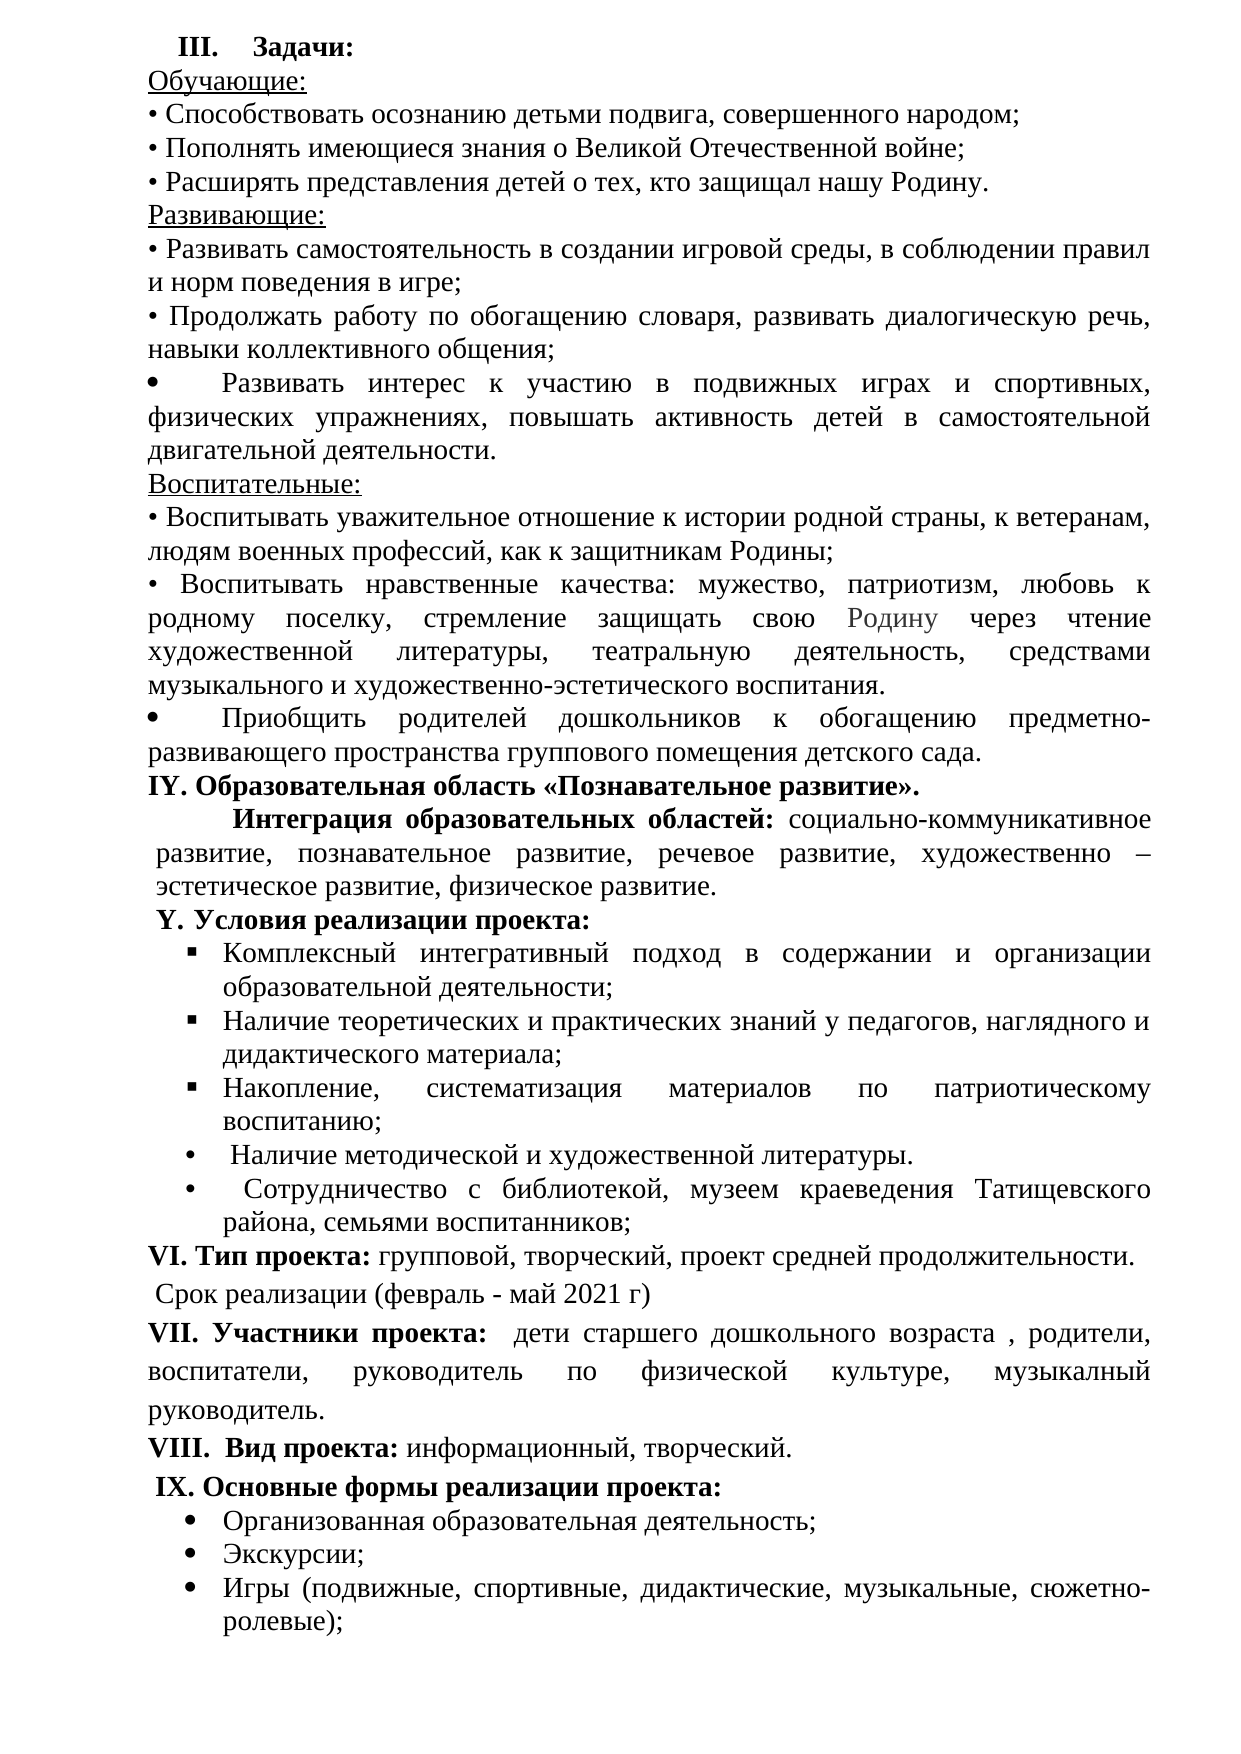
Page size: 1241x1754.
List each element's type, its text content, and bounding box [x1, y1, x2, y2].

list Комплексный интегративный подход в содержании и организации образовательной деятельности; [185, 935, 1152, 1003]
list Экскурсии; [185, 1536, 1152, 1570]
list Наличие теоретических и практических знаний у педагогов, наглядного и дидактического материала; [185, 1003, 1152, 1070]
list Игры (подвижные, спортивные, дидактические, музыкальные, сюжетно-ролевые); [185, 1570, 1152, 1637]
text Срок реализации (февраль - май 2021 г) [148, 1276, 1152, 1310]
text • Способствовать осознанию детьми подвига, совершенного народом; [148, 97, 1152, 130]
list Приобщить родителей дошкольников к обогащению предметно-развивающего пространства группового помещения детского сада. [148, 701, 1152, 768]
list Накопление, систематизация материалов по патриотическому воспитанию; [185, 1070, 1152, 1137]
text • Развивать самостоятельность в создании игровой среды, в соблюдении правил и норм поведения в игре; [148, 231, 1152, 298]
list Сотрудничество с библиотекой, музеем краеведения Татищевского района, семьями воспитанников; [185, 1171, 1152, 1238]
text • Расширять представления детей о тех, кто защищал нашу Родину. [148, 164, 1152, 197]
text Воспитательные: [148, 466, 1152, 499]
text VI. Тип проекта: групповой, творческий, проект средней продолжительности. [148, 1238, 1152, 1271]
text Интеграция образовательных областей: социально-коммуникативное развитие, познавательное развитие, речевое развитие, художественно – эстетическое развитие, физическое развитие. [156, 801, 1152, 902]
list Задачи: [177, 29, 1152, 63]
text • Пополнять имеющиеся знания о Великой Отечественной войне; [148, 130, 1152, 164]
list Условия реализации проекта: [156, 902, 1152, 935]
list Наличие методической и художественной литературы. [185, 1137, 1152, 1171]
text Обучающие: [148, 63, 1152, 97]
text • Продолжать работу по обогащению словаря, развивать диалогическую речь, навыки коллективного общения; [148, 298, 1152, 365]
text IX. Основные формы реализации проекта: [148, 1469, 1152, 1503]
text Развивающие: [148, 197, 1152, 231]
list Организованная образовательная деятельность; [185, 1503, 1152, 1536]
text VII. Участники проекта: дети старшего дошкольного возраста , родители, воспитатели, руководитель по физической культуре, музыкалный руководитель. [148, 1315, 1152, 1426]
text IY. Образовательная область «Познавательное развитие». [148, 768, 1152, 801]
text VIII. Вид проекта: информационный, творческий. [148, 1431, 1152, 1464]
list Развивать интерес к участию в подвижных играх и спортивных, физических упражнениях, повышать активность детей в самостоятельной двигательной деятельности. [148, 365, 1152, 466]
text • Воспитывать уважительное отношение к истории родной страны, к ветеранам, людям военных профессий, как к защитникам Родины; [148, 499, 1152, 566]
text • Воспитывать нравственные качества: мужество, патриотизм, любовь к родному поселку, стремление защищать свою Родину через чтение художественной литературы, театральную деятельность, средствами музыкального и художественно-эстетического воспитания. [148, 566, 1152, 701]
